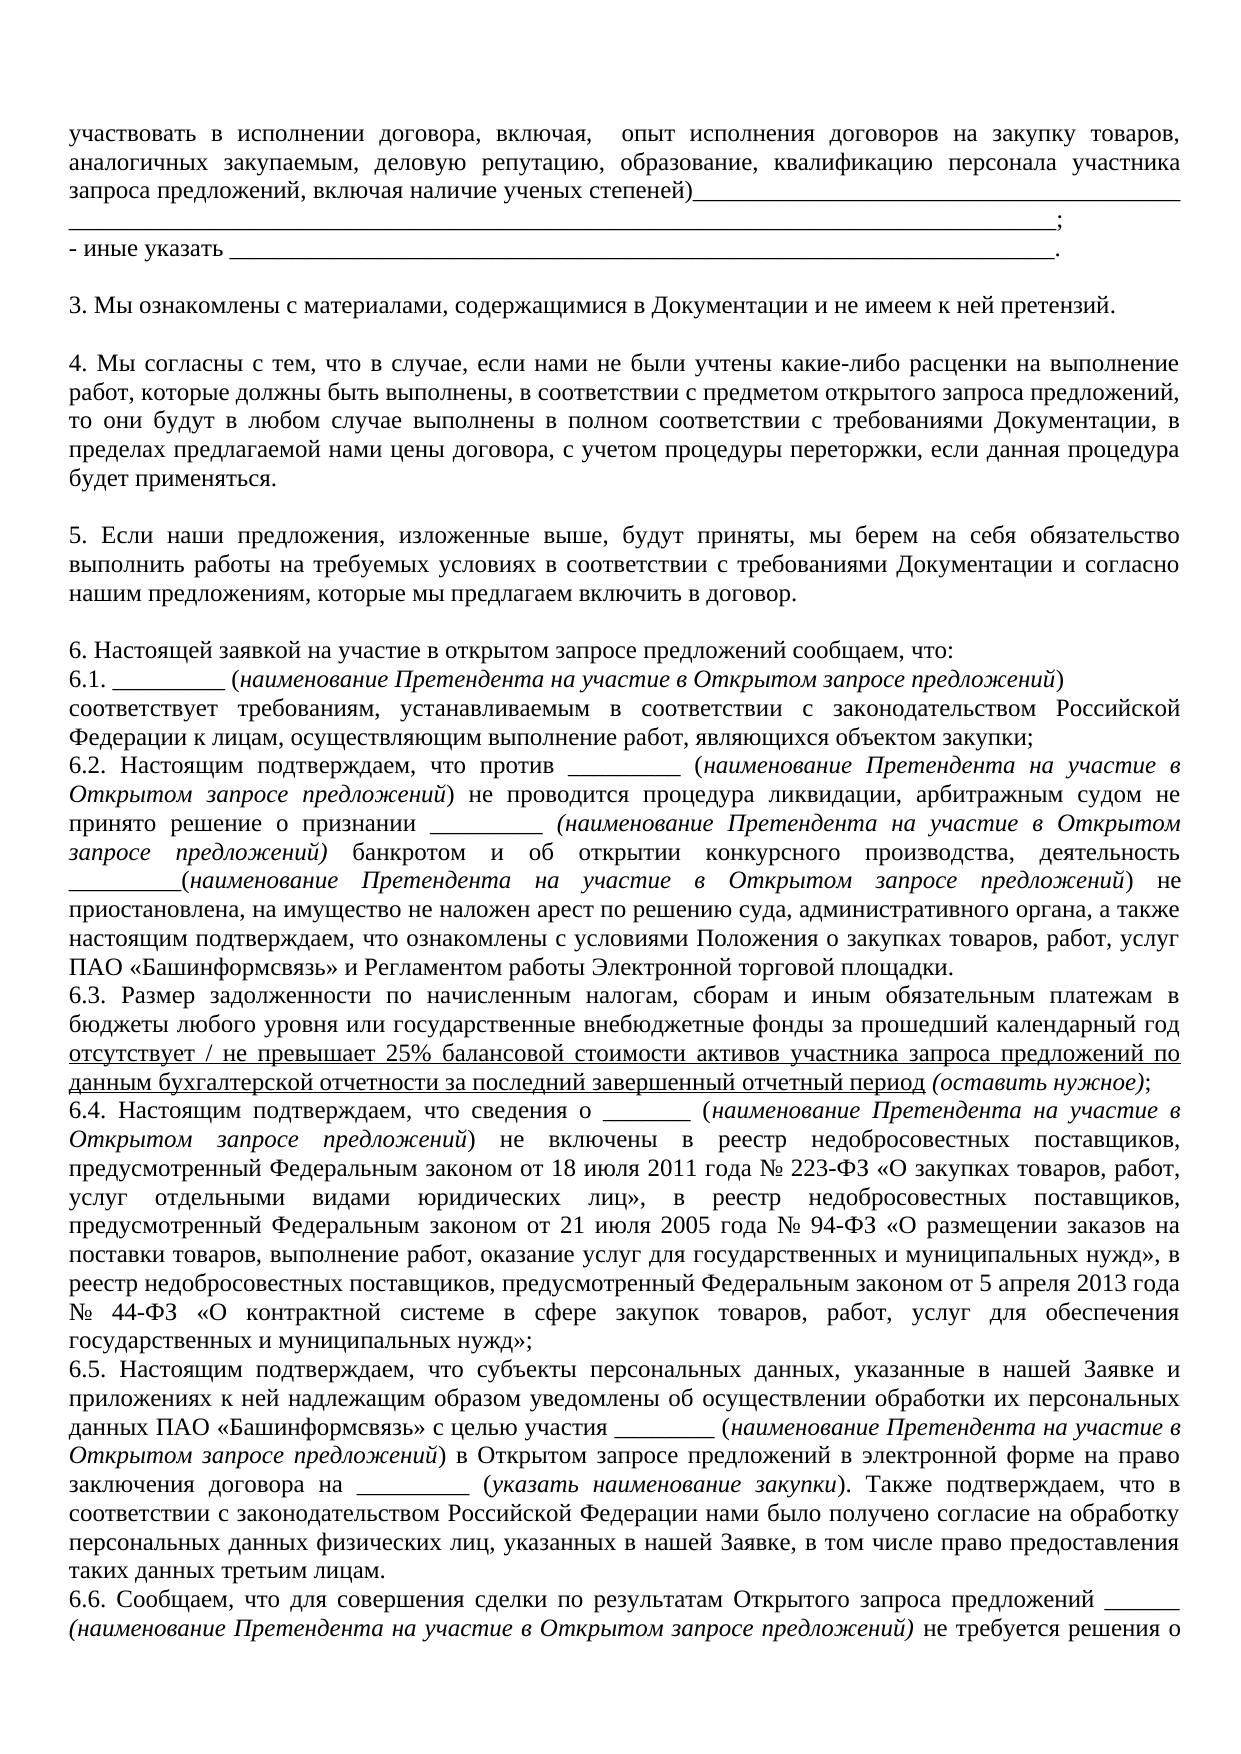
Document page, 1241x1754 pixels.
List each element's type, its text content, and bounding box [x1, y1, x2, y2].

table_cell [58, 636, 1192, 1642]
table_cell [58, 118, 1192, 319]
table_cell 4. Мы согласны с тем, что в случае, если нами не были учтены какие-либо расценки на выполнение работ, которые должны быть выполнены, в соответствии с предметом открытого запроса предложений, то они будут в любом случае выполнены в полном соответствии с требованиями Документации, в пределах предлагаемой нами цены договора, с учетом процедуры переторжки, если данная процедура будет применяться. [58, 319, 1192, 521]
table_cell 5. Если наши предложения, изложенные выше, будут приняты, мы берем на себя обязательство выполнить работы на требуемых условиях в соответствии с требованиями Документации и согласно нашим предложениям, которые мы предлагаем включить в договор. [58, 521, 1192, 636]
